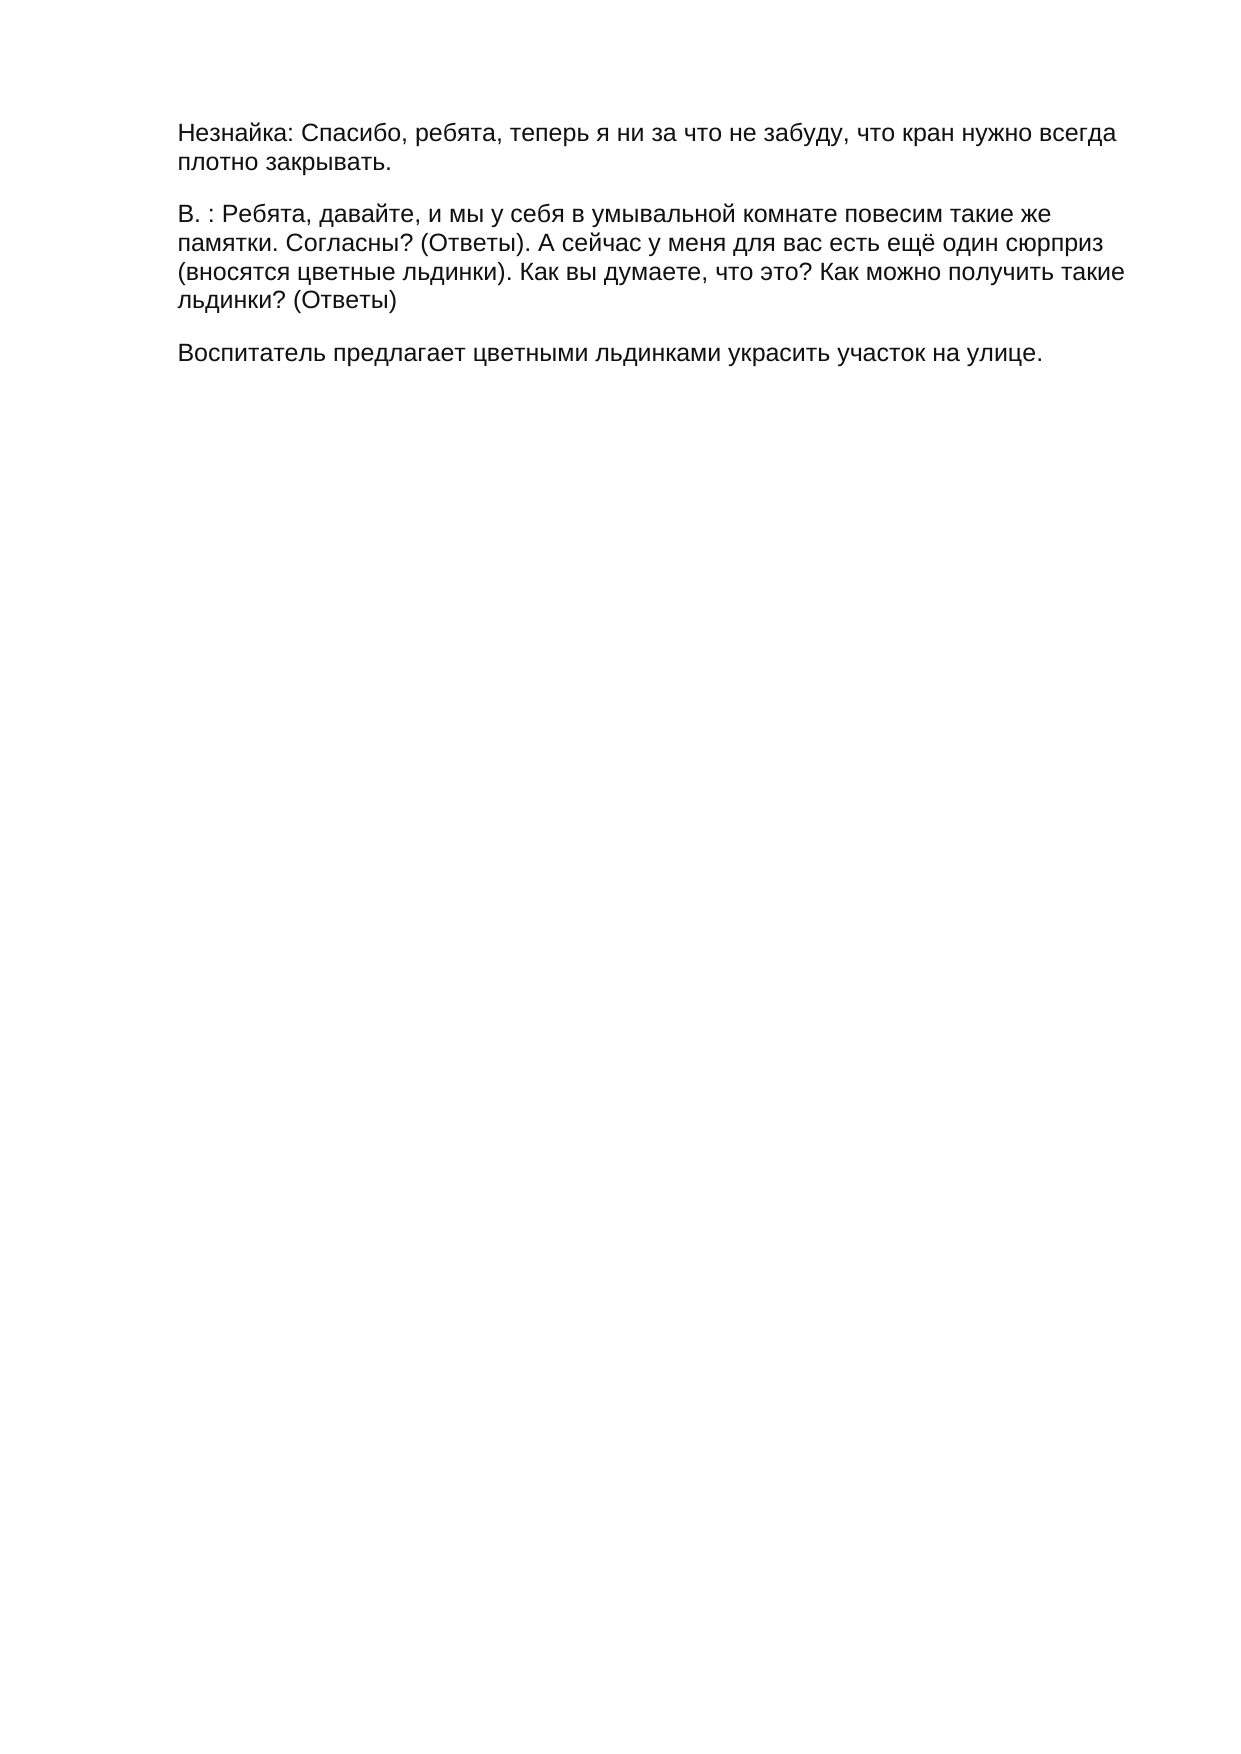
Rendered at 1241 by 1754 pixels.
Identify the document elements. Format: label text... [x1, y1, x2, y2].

text В. : Ребята, давайте, и мы у себя в умывальной комнате повесим такие же памятки. Согласны? (Ответы). А сейчас у меня для вас есть ещё один сюрприз (вносятся цветные льдинки). Как вы думаете, что это? Как можно получить такие льдинки? (Ответы) [177, 199, 1152, 314]
text Незнайка: Спасибо, ребята, теперь я ни за что не забуду, что кран нужно всегда плотно закрывать. [177, 118, 1152, 176]
text Воспитатель предлагает цветными льдинками украсить участок на улице. [177, 337, 1152, 366]
